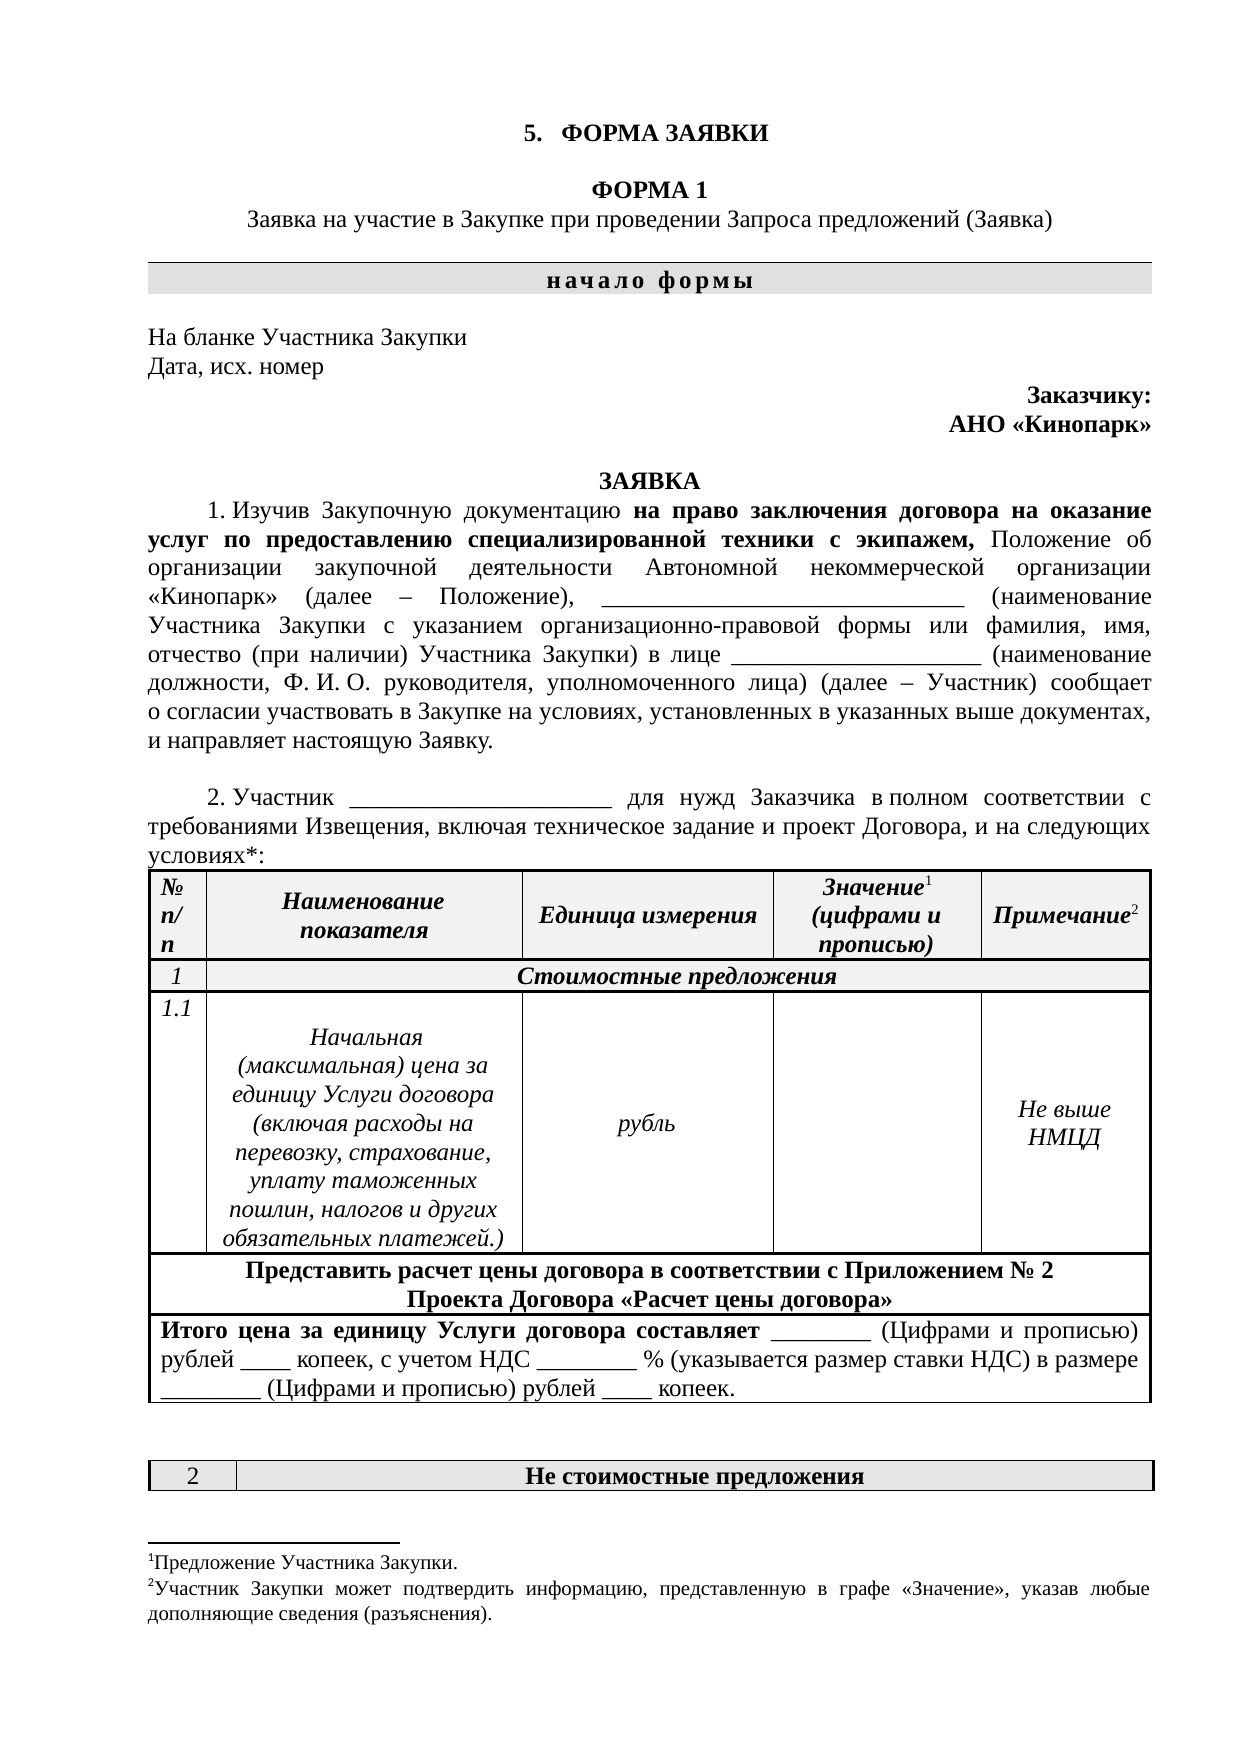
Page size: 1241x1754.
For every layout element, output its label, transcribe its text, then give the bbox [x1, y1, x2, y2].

table_cell 1.1 [151, 993, 206, 1252]
table_header Наименование показателя [207, 872, 522, 958]
table_header Примечание [982, 872, 1149, 958]
table_cell Начальная (максимальная) цена за единицу Услуги договора (включая расходы на перевозку, страхование, уплату таможенных пошлин, налогов и других обязательных платежей.) [207, 993, 522, 1252]
table_cell Стоимостные предложения [207, 961, 1149, 990]
table_cell Итого цена за единицу Услуги договора составляет ________ (Цифрами и прописью) рублей ____ копеек, с учетом НДС ________ % (указывается размер ставки НДС) в размере ________ (Цифрами и прописью) рублей ____ копеек. [151, 1316, 1149, 1402]
table_cell Представить расчет цены договора в соответствии с Приложением № 2 Проекта Договора «Расчет цены договора» [151, 1255, 1149, 1312]
table_header 2 [151, 1461, 236, 1490]
text На бланке Участника Закупки [148, 322, 1152, 351]
text Заявка на участие в Закупке при проведении Запроса предложений (Заявка) [148, 204, 1152, 233]
text ФОРМА 1 [148, 176, 1152, 204]
table_header № п/п [151, 872, 206, 958]
text Заказчику: [148, 380, 1152, 409]
table_cell Не выше НМЦД [982, 993, 1149, 1252]
list Изучив Закупочную документацию на право заключения договора на оказание услуг по предоставлению специализированной техники с экипажем, Положение об организации закупочной деятельности Автономной некоммерческой организации «Кинопарк» (далее – Положение), _____________________________ (наименование Участника Закупки с указанием организационно-правовой формы или фамилия, имя, отчество (при наличии) Участника Закупки) в лице ____________________ (наименование должности, Ф. И. О. руководителя, уполномоченного лица) (далее – Участник) сообщает о согласии участвовать в Закупке на условиях, установленных в указанных выше документах, и направляет настоящую Заявку. [148, 495, 1152, 754]
text ЗАЯВКА [148, 466, 1152, 495]
text начало формы [148, 263, 1152, 294]
table_cell 1 [151, 961, 206, 990]
table_cell рубль [523, 993, 773, 1252]
list ФОРМА ЗАЯВКИ [524, 118, 1152, 147]
table_header Значение (цифрами и прописью) [774, 872, 981, 958]
list Участник _____________________ для нужд Заказчика в полном соответствии с требованиями Извещения, включая техническое задание и проект Договора, и на следующих условиях*: [148, 782, 1152, 869]
text АНО «Кинопарк» [148, 409, 1152, 437]
table_cell [774, 993, 981, 1252]
table_header Не стоимостные предложения [237, 1461, 1152, 1490]
text Дата, исх. номер [148, 351, 1152, 380]
table_header Единица измерения [523, 872, 773, 958]
